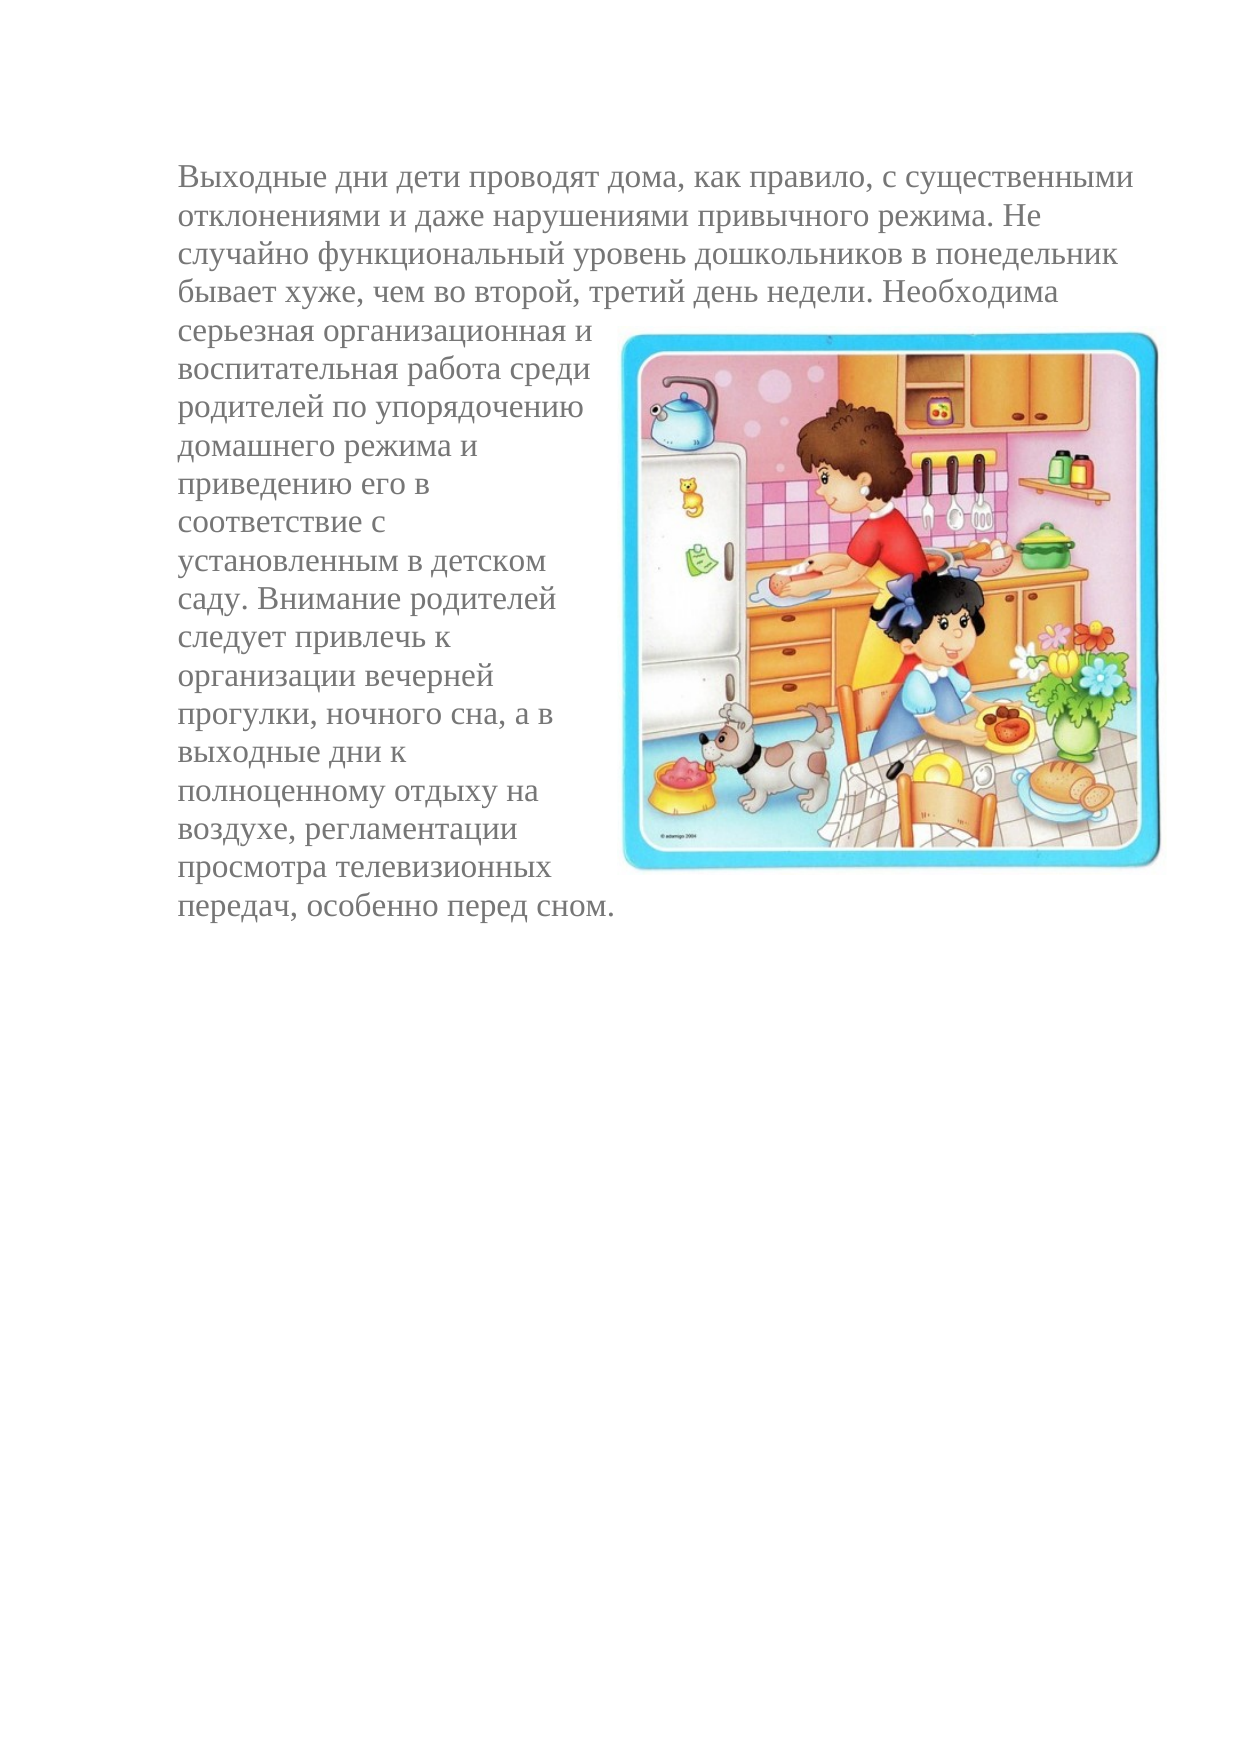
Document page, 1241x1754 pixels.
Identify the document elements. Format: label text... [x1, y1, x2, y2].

picture [617, 326, 1167, 875]
